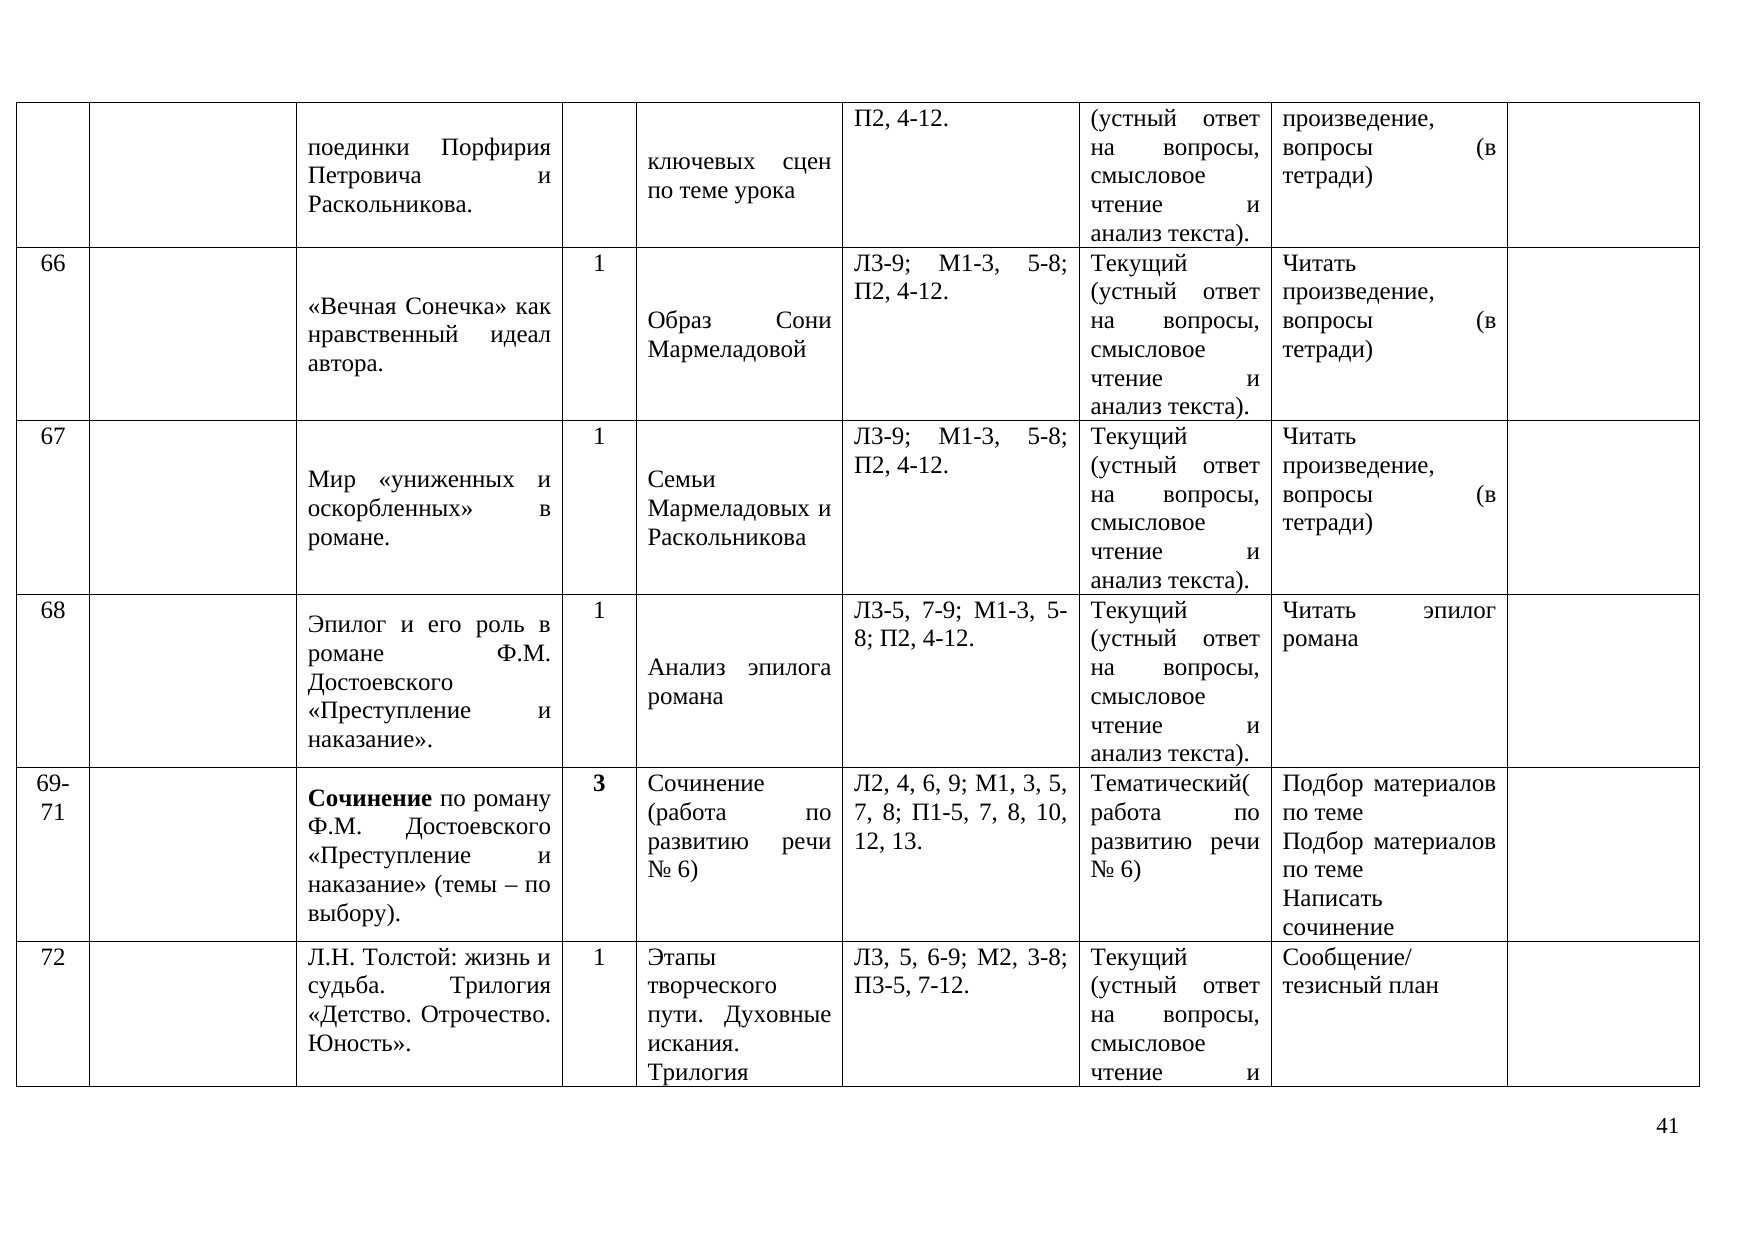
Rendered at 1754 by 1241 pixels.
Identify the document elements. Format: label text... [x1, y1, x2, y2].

table_cell 1 [563, 595, 636, 767]
table_cell 1 [563, 103, 636, 247]
table_cell 65 [17, 103, 89, 247]
table_cell [1508, 103, 1699, 247]
table_cell [1508, 421, 1699, 594]
table_cell 1 [563, 421, 636, 594]
table_cell Подбор материалов по теме Подбор материалов по теме Написать сочинение [1272, 768, 1507, 941]
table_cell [843, 942, 1079, 1086]
table_cell Сочинение (работа по развитию речи № 6) [637, 768, 842, 941]
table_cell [637, 942, 842, 1086]
table_cell Тематический(работа по развитию речи № 6) [1080, 768, 1271, 941]
table_cell [90, 942, 296, 1086]
table_cell [1508, 768, 1699, 941]
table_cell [297, 942, 562, 1086]
table_cell Мир «униженных и оскорбленных» в романе. [297, 421, 562, 594]
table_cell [843, 103, 1079, 247]
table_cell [1272, 103, 1507, 247]
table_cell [1080, 103, 1271, 247]
table_cell 1 [563, 942, 636, 1086]
table_cell Текущий (устный ответ на вопросы, смысловое чтение и анализ текста). [1080, 421, 1271, 594]
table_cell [297, 103, 562, 247]
table_cell Образ Сони Мармеладовой [637, 248, 842, 420]
table_cell Л3-9; М1-3, 5-8; П2, 4-12. [843, 421, 1079, 594]
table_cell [637, 103, 842, 247]
table_cell 3 [563, 768, 636, 941]
table_cell Читать произведение, вопросы (в тетради) [1272, 248, 1507, 420]
table_cell [90, 595, 296, 767]
table_cell 69-71 [17, 768, 89, 941]
table_cell 1 [563, 248, 636, 420]
table_cell [1508, 595, 1699, 767]
table_cell 68 [17, 595, 89, 767]
table_cell [90, 103, 296, 247]
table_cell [1272, 942, 1507, 1086]
table_cell Л3-9; М1-3, 5-8; П2, 4-12. [843, 248, 1079, 420]
table_cell Читать эпилог романа [1272, 595, 1507, 767]
table_cell Семьи Мармеладовых и Раскольникова [637, 421, 842, 594]
table_cell [1508, 942, 1699, 1086]
table_cell [1508, 248, 1699, 420]
table_cell Л2, 4, 6, 9; М1, 3, 5, 7, 8; П1-5, 7, 8, 10, 12, 13. [843, 768, 1079, 941]
table_cell Сочинение по роману Ф.М. Достоевского «Преступление и наказание» (темы – по выбору). [297, 768, 562, 941]
table_cell 66 [17, 248, 89, 420]
table_cell [90, 248, 296, 420]
table_cell «Вечная Сонечка» как нравственный идеал автора. [297, 248, 562, 420]
table_cell [90, 421, 296, 594]
table_cell 72 [17, 942, 89, 1086]
table_cell Текущий (устный ответ на вопросы, смысловое чтение и анализ текста). [1080, 595, 1271, 767]
table_cell Текущий (устный ответ на вопросы, смысловое чтение и анализ текста). [1080, 248, 1271, 420]
table_cell Анализ эпилога романа [637, 595, 842, 767]
table_cell [90, 768, 296, 941]
table_cell Л3-5, 7-9; М1-3, 5-8; П2, 4-12. [843, 595, 1079, 767]
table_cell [1080, 942, 1271, 1086]
table_cell Читать произведение, вопросы (в тетради) [1272, 421, 1507, 594]
table_cell 67 [17, 421, 89, 594]
table_cell Эпилог и его роль в романе Ф.М. Достоевского «Преступление и наказание». [297, 595, 562, 767]
